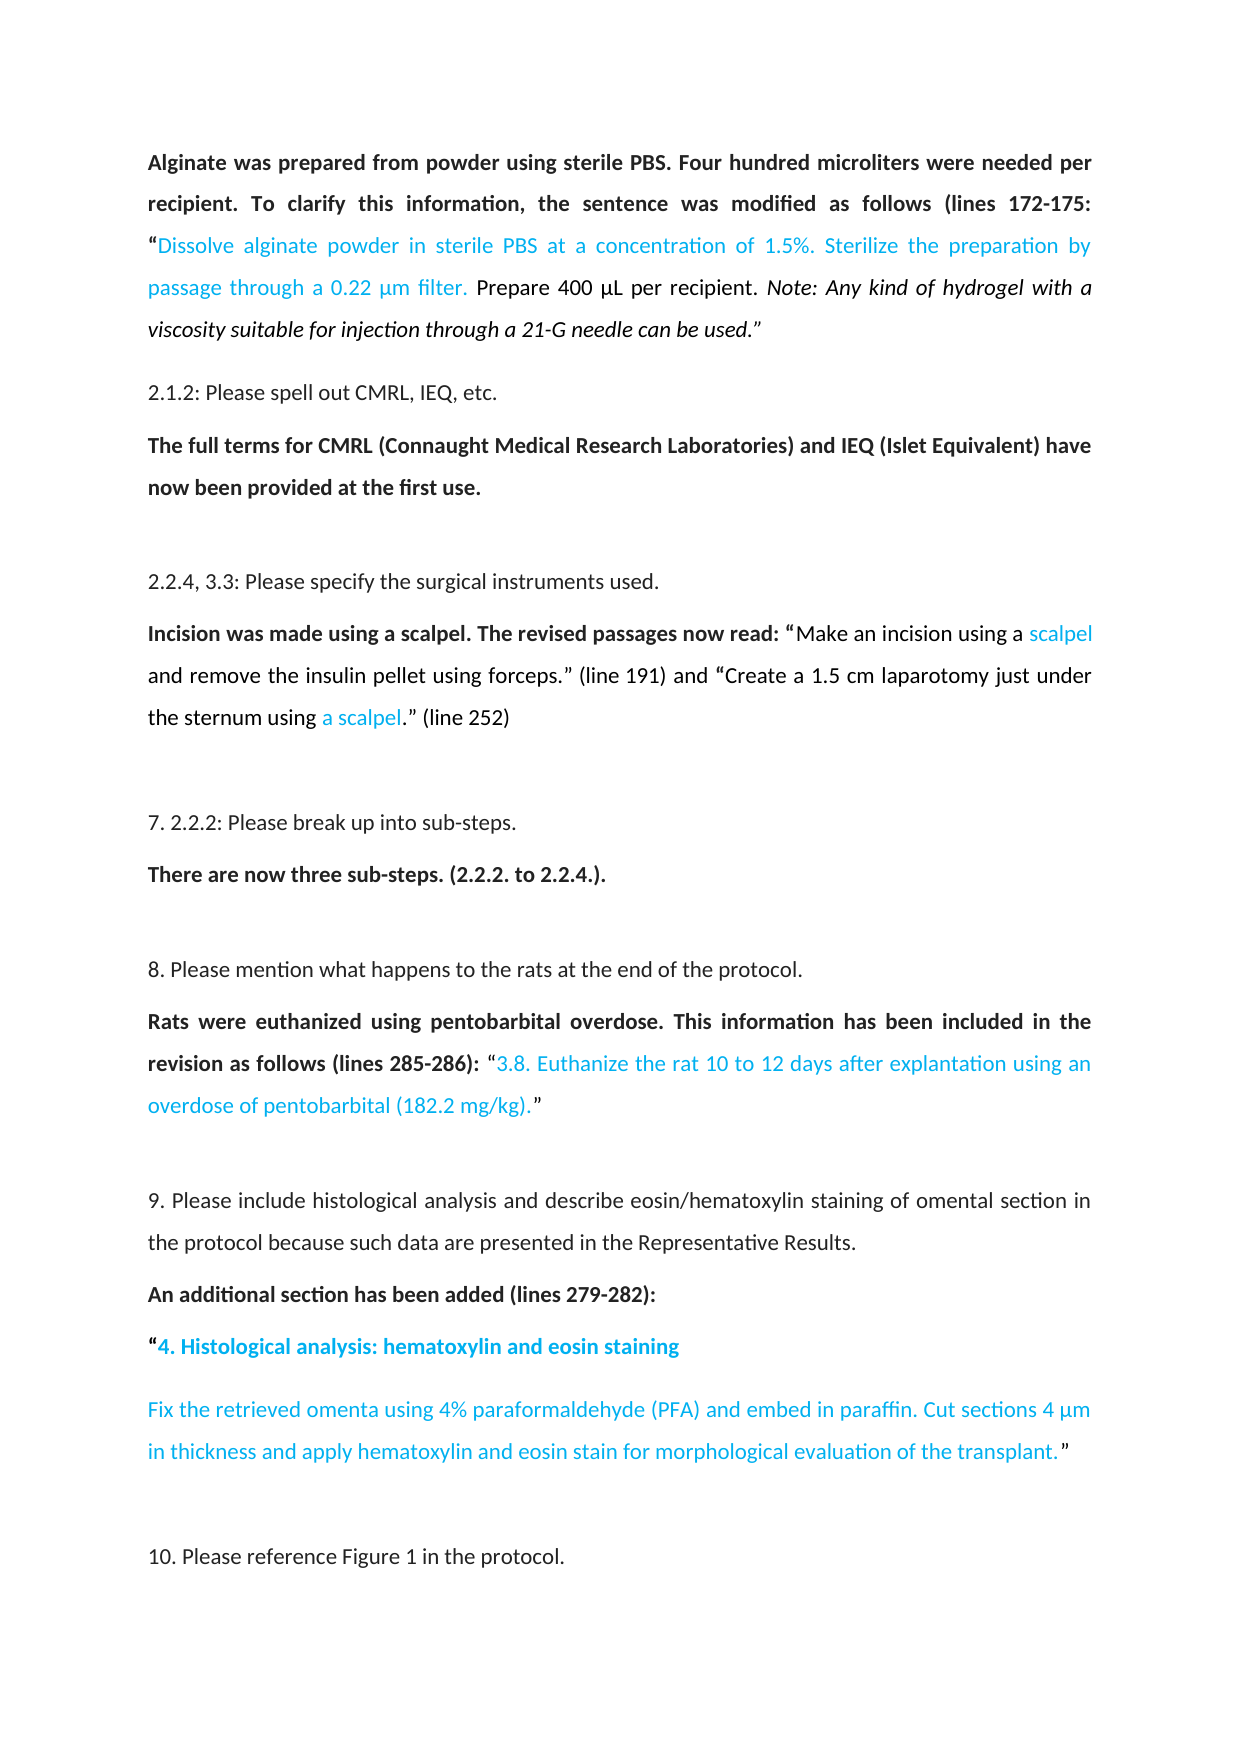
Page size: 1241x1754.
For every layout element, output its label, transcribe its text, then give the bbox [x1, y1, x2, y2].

text “4. Histological analysis: hematoxylin and eosin staining [148, 1332, 1093, 1361]
text Alginate was prepared from powder using sterile PBS. Four hundred microliters were needed per recipient. To clarify this information, the sentence was modified as follows (lines 172-175: “Dissolve alginate powder in sterile PBS at a concentration of 1.5%. Sterilize the preparation by passage through a 0.22 µm filter. Prepare 400 µL per recipient. Note: Any kind of hydrogel with a viscosity suitable for injection through a 21-G needle can be used.” [148, 148, 1093, 343]
text 10. Please reference Figure 1 in the protocol. [148, 1500, 1093, 1570]
text The full terms for CMRL (Connaught Medical Research Laboratories) and IEQ (Islet Equivalent) have now been provided at the first use. [148, 431, 1093, 501]
text 9. Please include histological analysis and describe eosin/hematoxylin staining of omental section in the protocol because such data are presented in the Representative Results. [148, 1144, 1093, 1256]
text 2.2.4, 3.3: Please specify the surgical instruments used. [148, 525, 1093, 595]
text Fix the retrieved omenta using 4% paraformaldehyde (PFA) and embed in paraffin. Cut sections 4 µm in thickness and apply hematoxylin and eosin stain for morphological evaluation of the transplant.” [148, 1395, 1093, 1465]
text Rats were euthanized using pentobarbital overdose. This information has been included in the revision as follows (lines 285-286): “3.8. Euthanize the rat 10 to 12 days after explantation using an overdose of pentobarbital (182.2 mg/kg).” [148, 1007, 1093, 1119]
text 2.1.2: Please spell out CMRL, IEQ, etc. [148, 378, 1093, 406]
text 8. Please mention what happens to the rats at the end of the protocol. [148, 913, 1093, 983]
text An additional section has been added (lines 279-282): [148, 1280, 1093, 1308]
text Incision was made using a scalpel. The revised passages now read: “Make an incision using a scalpel and remove the insulin pellet using forceps.” (line 191) and “Create a 1.5 cm laparotomy just under the sternum using a scalpel.” (line 252) [148, 619, 1093, 731]
text There are now three sub-steps. (2.2.2. to 2.2.4.). [148, 861, 1093, 889]
text 7. 2.2.2: Please break up into sub-steps. [148, 808, 1093, 836]
